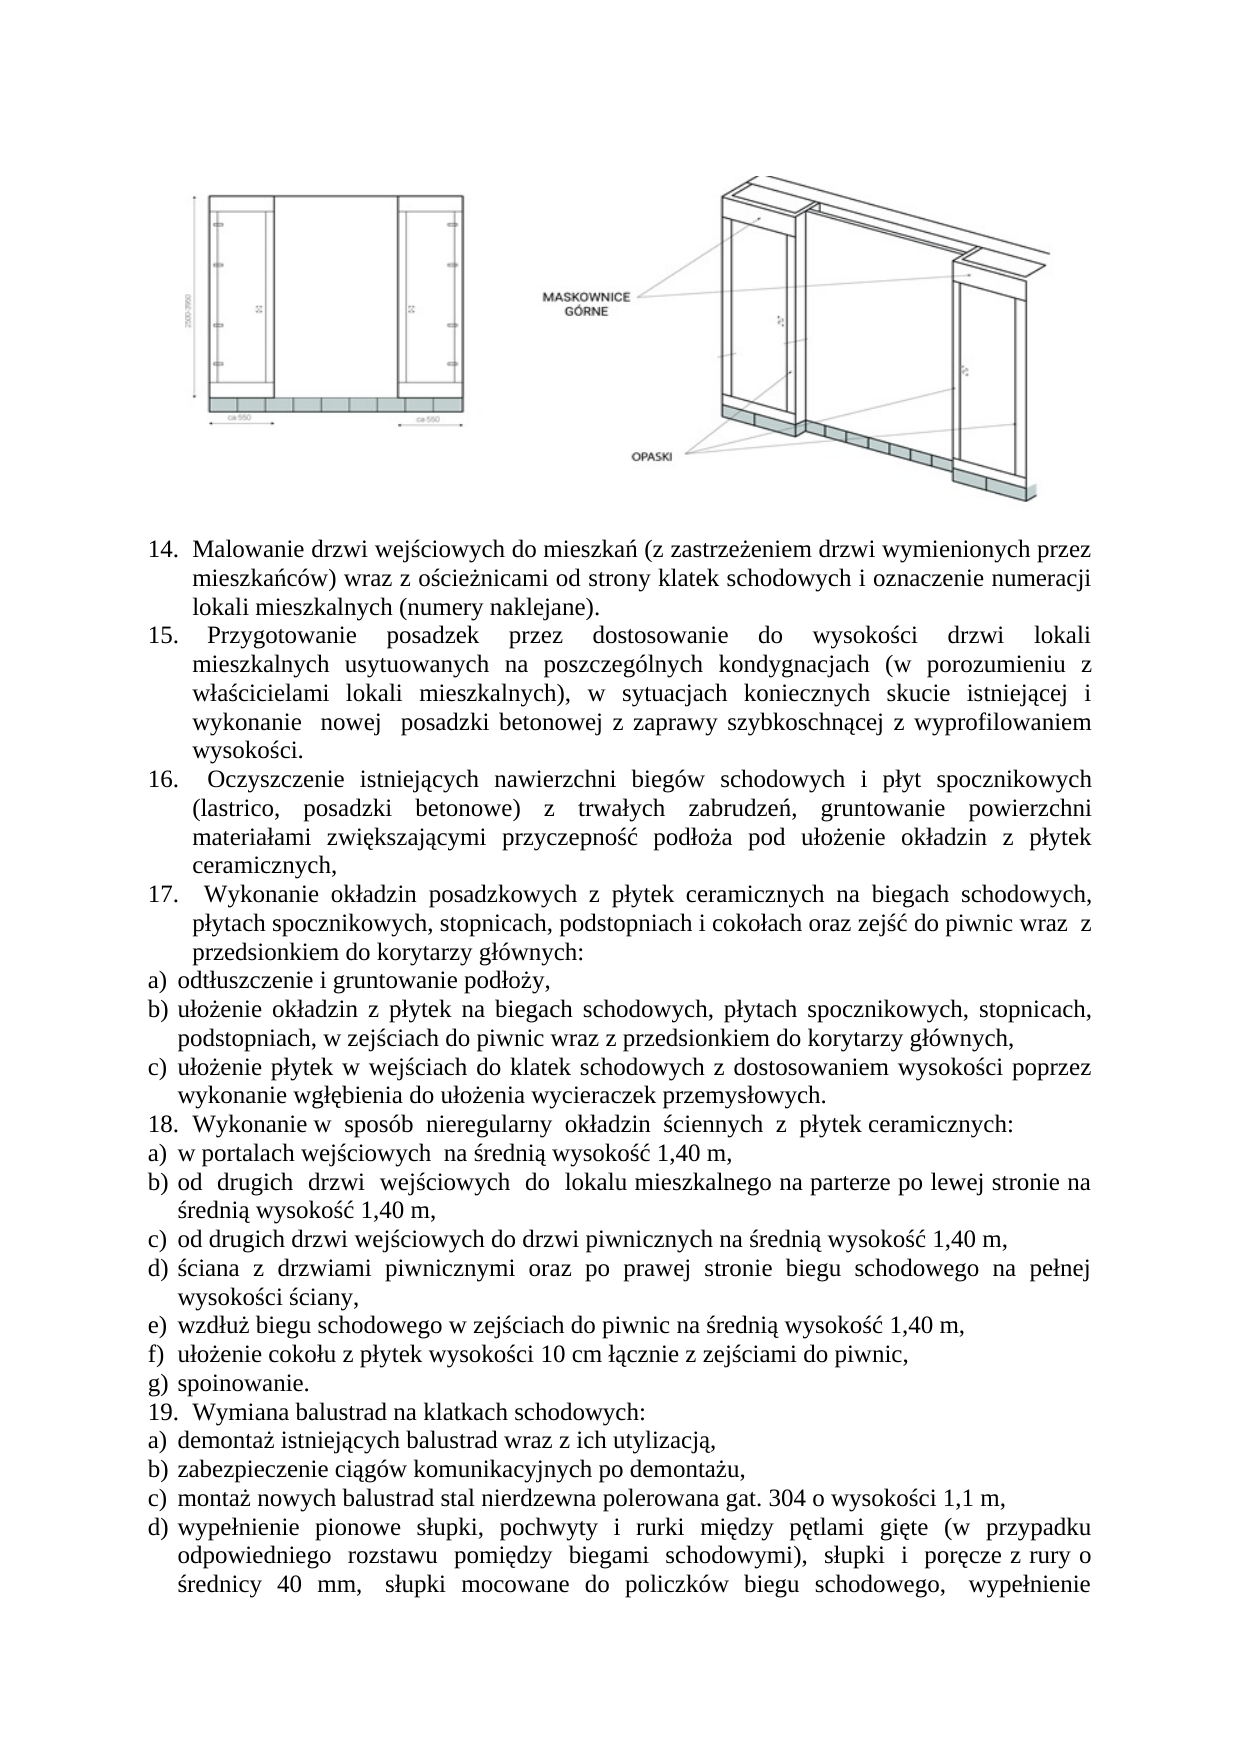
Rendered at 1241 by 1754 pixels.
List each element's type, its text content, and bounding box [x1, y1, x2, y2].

list Wykonanie w sposób nieregularny okładzin ściennych z płytek ceramicznych: [148, 1109, 1093, 1138]
list Przygotowanie posadzek przez dostosowanie do wysokości drzwi lokali mieszkalnych usytuowanych na poszczególnych kondygnacjach (w porozumieniu z właścicielami lokali mieszkalnych), w sytuacjach koniecznych skucie istniejącej i wykonanie nowej posadzki betonowej z zaprawy szybkoschnącej z wyprofilowaniem wysokości. [148, 620, 1093, 764]
list zabezpieczenie ciągów komunikacyjnych po demontażu, [148, 1454, 1093, 1483]
list montaż nowych balustrad stal nierdzewna polerowana gat. 304 o wysokości 1,1 m, [148, 1483, 1093, 1512]
list ułożenie płytek w wejściach do klatek schodowych z dostosowaniem wysokości poprzez wykonanie wgłębienia do ułożenia wycieraczek przemysłowych. [148, 1052, 1093, 1109]
list wzdłuż biegu schodowego w zejściach do piwnic na średnią wysokość 1,40 m, [148, 1310, 1093, 1339]
list Wymiana balustrad na klatkach schodowych: [148, 1397, 1093, 1425]
list odtłuszczenie i gruntowanie podłoży, [148, 965, 1093, 994]
list od drugich drzwi wejściowych do drzwi piwnicznych na średnią wysokość 1,40 m, [148, 1224, 1093, 1253]
list demontaż istniejących balustrad wraz z ich utylizacją, [148, 1425, 1093, 1454]
list od drugich drzwi wejściowych do lokalu mieszkalnego na parterze po lewej stronie na średnią wysokość 1,40 m, [148, 1167, 1093, 1224]
picture [185, 176, 1129, 535]
list Oczyszczenie istniejących nawierzchni biegów schodowych i płyt spocznikowych (lastrico, posadzki betonowe) z trwałych zabrudzeń, gruntowanie powierzchni materiałami zwiększającymi przyczepność podłoża pod ułożenie okładzin z płytek ceramicznych, [148, 764, 1093, 879]
list w portalach wejściowych na średnią wysokość 1,40 m, [148, 1138, 1093, 1167]
list spoinowanie. [148, 1368, 1093, 1397]
list ściana z drzwiami piwnicznymi oraz po prawej stronie biegu schodowego na pełnej wysokości ściany, [148, 1253, 1093, 1310]
list ułożenie okładzin z płytek na biegach schodowych, płytach spocznikowych, stopnicach, podstopniach, w zejściach do piwnic wraz z przedsionkiem do korytarzy głównych, [148, 994, 1093, 1052]
list ułożenie cokołu z płytek wysokości 10 cm łącznie z zejściami do piwnic, [148, 1339, 1093, 1368]
list Wykonanie okładzin posadzkowych z płytek ceramicznych na biegach schodowych, płytach spocznikowych, stopnicach, podstopniach i cokołach oraz zejść do piwnic wraz z przedsionkiem do korytarzy głównych: [148, 879, 1093, 965]
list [148, 1512, 1093, 1598]
list Malowanie drzwi wejściowych do mieszkań (z zastrzeżeniem drzwi wymienionych przez mieszkańców) wraz z ościeżnicami od strony klatek schodowych i oznaczenie numeracji lokali mieszkalnych (numery naklejane). [148, 534, 1093, 620]
